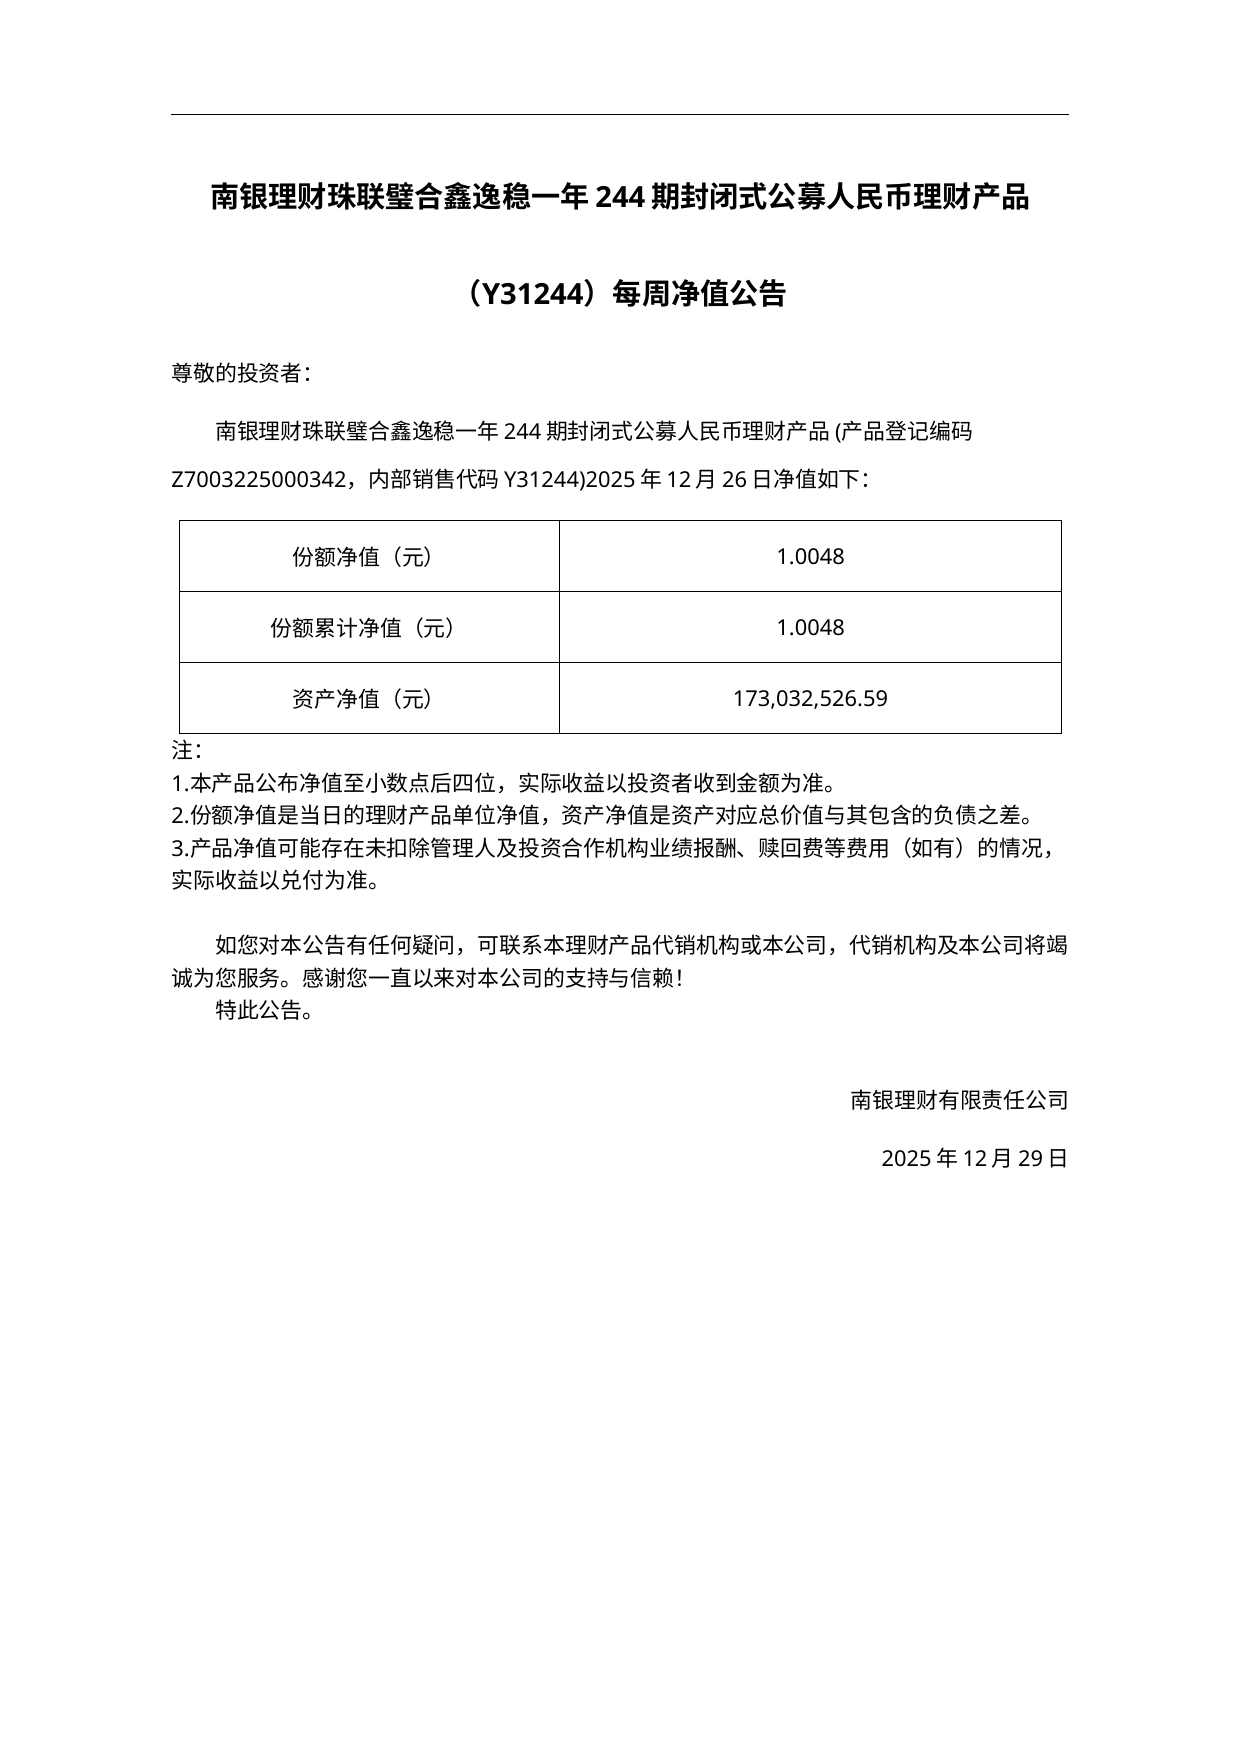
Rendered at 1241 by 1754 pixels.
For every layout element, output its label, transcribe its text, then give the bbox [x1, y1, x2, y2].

text 3.产品净值可能存在未扣除管理人及投资合作机构业绩报酬、赎回费等费用（如有）的情况，实际收益以兑付为准。 [171, 830, 1069, 895]
text 注： [171, 733, 1069, 765]
text 南银理财珠联璧合鑫逸稳一年244期封闭式公募人民币理财产品（Y31244）每周净值公告 [171, 162, 1069, 324]
text 如您对本公告有任何疑问，可联系本理财产品代销机构或本公司，代销机构及本公司将竭诚为您服务。感谢您一直以来对本公司的支持与信赖！ [171, 928, 1069, 993]
text 2025年12月29日 [171, 1140, 1069, 1173]
text 特此公告。 [171, 993, 1069, 1025]
text 南银理财珠联璧合鑫逸稳一年244期封闭式公募人民币理财产品 (产品登记编码Z7003225000342，内部销售代码Y31244)2025年12月26日净值如下： [171, 413, 1069, 494]
text 1.本产品公布净值至小数点后四位，实际收益以投资者收到金额为准。 [171, 765, 1069, 798]
table_cell 173,032,526.59 [560, 663, 1061, 733]
text 尊敬的投资者： [171, 355, 1069, 388]
table_header 1.0048 [560, 521, 1061, 591]
text 2.份额净值是当日的理财产品单位净值，资产净值是资产对应总价值与其包含的负债之差。 [171, 798, 1069, 830]
table_cell 1.0048 [560, 592, 1061, 662]
table_cell 份额累计净值（元） [180, 592, 559, 662]
text 南银理财有限责任公司 [171, 1082, 1069, 1115]
table_cell 资产净值（元） [180, 663, 559, 733]
table_header 份额净值（元） [180, 521, 559, 591]
